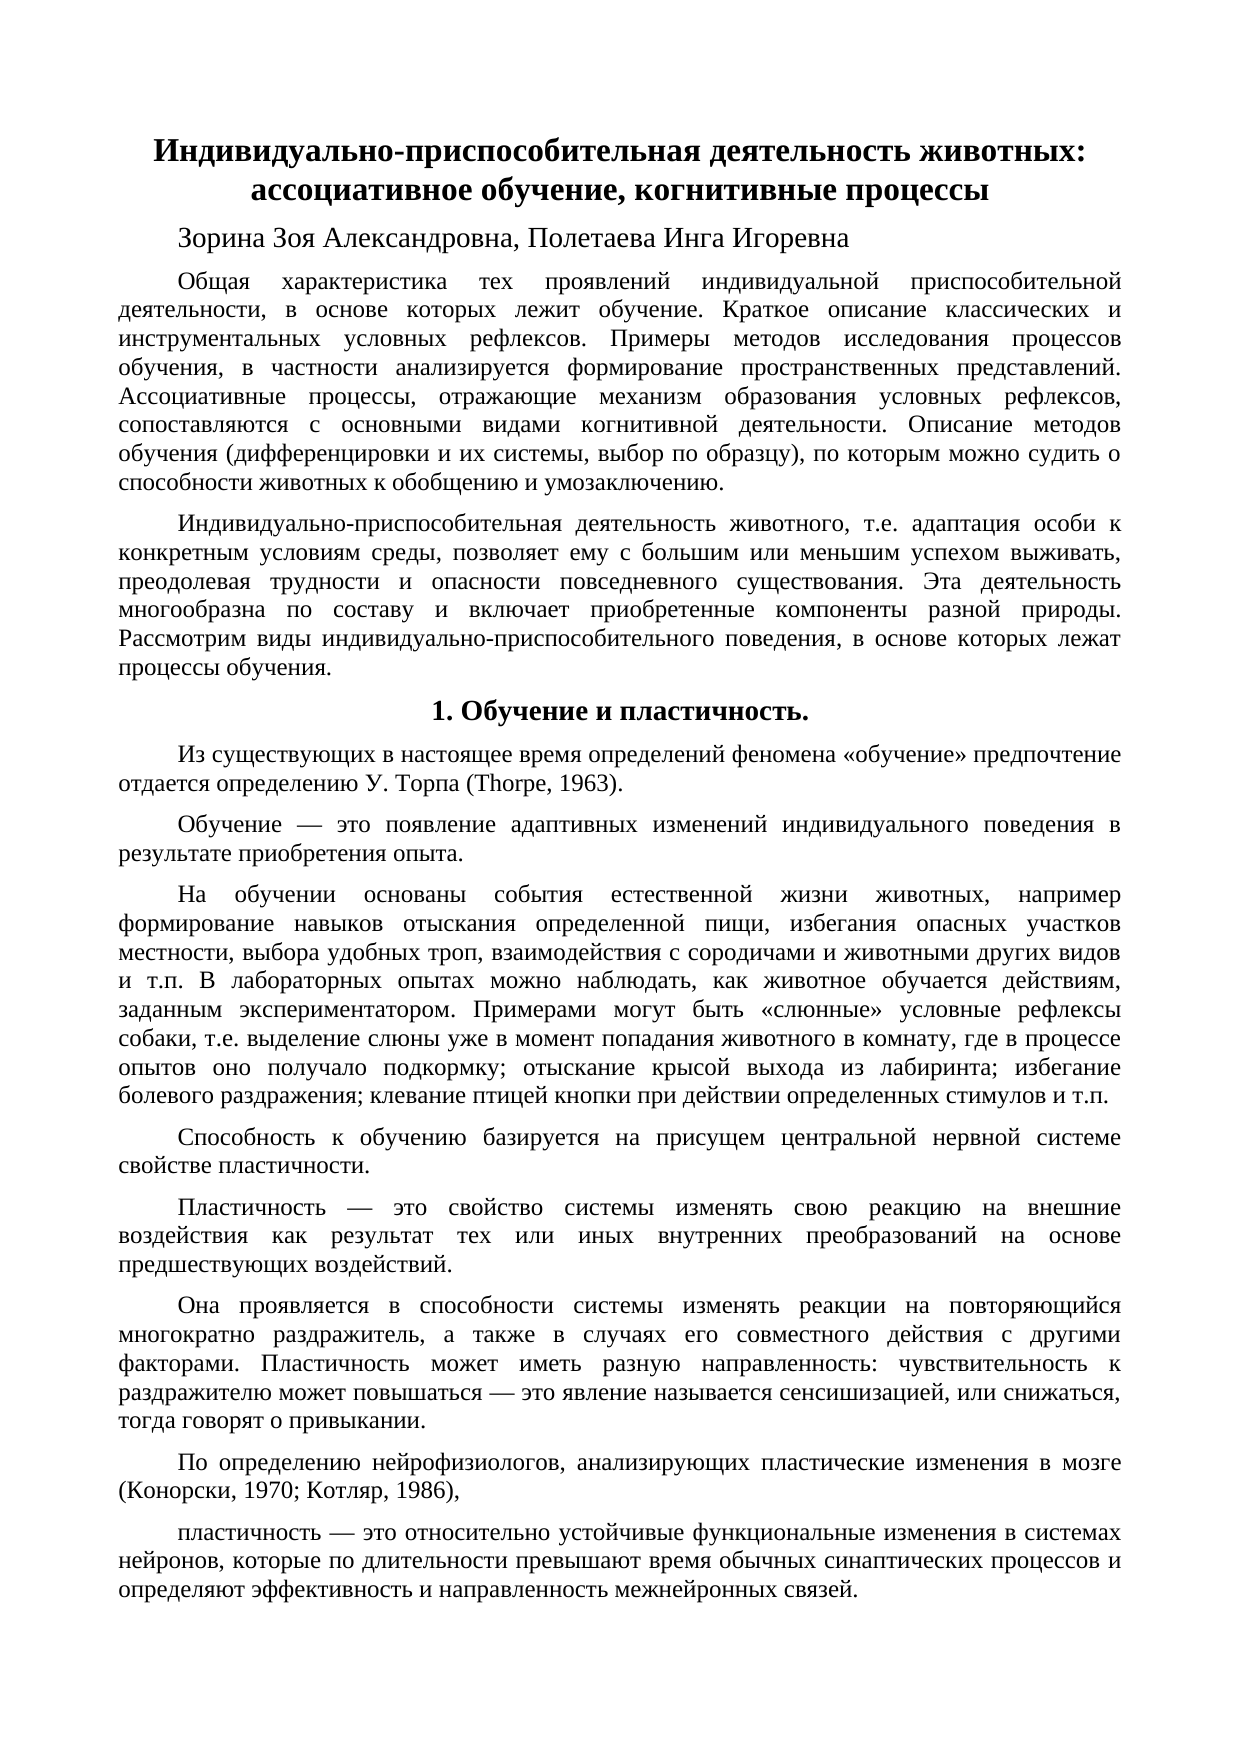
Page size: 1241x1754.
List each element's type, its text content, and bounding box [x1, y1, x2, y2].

text Зорина Зоя Александровна, Полетаева Инга Игоревна [118, 220, 1122, 253]
text Индивидуально-приспособительная деятельность животных: ассоциативное обучение, когнитивные процессы [118, 131, 1122, 207]
text 1. Обучение и пластичность. [118, 693, 1122, 727]
text Она проявляется в способности системы изменять реакции на повторяющийся многократно раздражитель, а также в случаях его совместного действия с другими факторами. Пластичность может иметь разную направленность: чувствительность к раздражителю может повышаться — это явление называется сенсишизацией, или снижаться, тогда говорят о привыкании. [118, 1291, 1122, 1434]
text Обучение — это появление адаптивных изменений индивидуального поведения в результате приобретения опыта. [118, 809, 1122, 867]
text Пластичность — это свойство системы изменять свою реакцию на внешние воздействия как результат тех или иных внутренних преобразований на основе предшествующих воздействий. [118, 1192, 1122, 1278]
text Способность к обучению базируется на присущем центральной нервной системе свойстве пластичности. [118, 1122, 1122, 1179]
text Индивидуально-приспособительная деятельность животного, т.е. адаптация особи к конкретным условиям среды, позволяет ему с большим или меньшим успехом выживать, преодолевая трудности и опасности повседневного существования. Эта деятельность многообразна по составу и включает приобретенные компоненты разной природы. Рассмотрим виды индивидуально-приспособительного поведения, в основе которых лежат процессы обучения. [118, 508, 1122, 681]
text Из существующих в настоящее время определений феномена «обучение» предпочтение отдается определению У. Торпа (Thorpe, 1963). [118, 739, 1122, 797]
text пластичность — это относительно устойчивые функциональные изменения в системах нейронов, которые по длительности превышают время обычных синаптических процессов и определяют эффективность и направленность межнейронных связей. [118, 1517, 1122, 1603]
text На обучении основаны события естественной жизни животных, например формирование навыков отыскания определенной пищи, избегания опасных участков местности, выбора удобных троп, взаимодействия с сородичами и животными других видов и т.п. В лабораторных опытах можно наблюдать, как животное обучается действиям, заданным экспериментатором. Примерами могут быть «слюнные» условные рефлексы собаки, т.е. выделение слюны уже в момент попадания животного в комнату, где в процессе опытов оно получало подкормку; отыскание крысой выхода из лабиринта; избегание болевого раздражения; клевание птицей кнопки при действии определенных стимулов и т.п. [118, 879, 1122, 1109]
text По определению нейрофизиологов, анализирующих пластические изменения в мозге (Конорски, 1970; Котляр, 1986), [118, 1447, 1122, 1504]
text Общая характеристика тех проявлений индивидуальной приспособительной деятельности, в основе которых лежит обучение. Краткое описание классических и инструментальных условных рефлексов. Примеры методов исследования процессов обучения, в частности анализируется формирование пространственных представлений. Ассоциативные процессы, отражающие механизм образования условных рефлексов, сопоставляются с основными видами когнитивной деятельности. Описание методов обучения (дифференцировки и их системы, выбор по образцу), по которым можно судить о способности животных к обобщению и умозаключению. [118, 266, 1122, 496]
